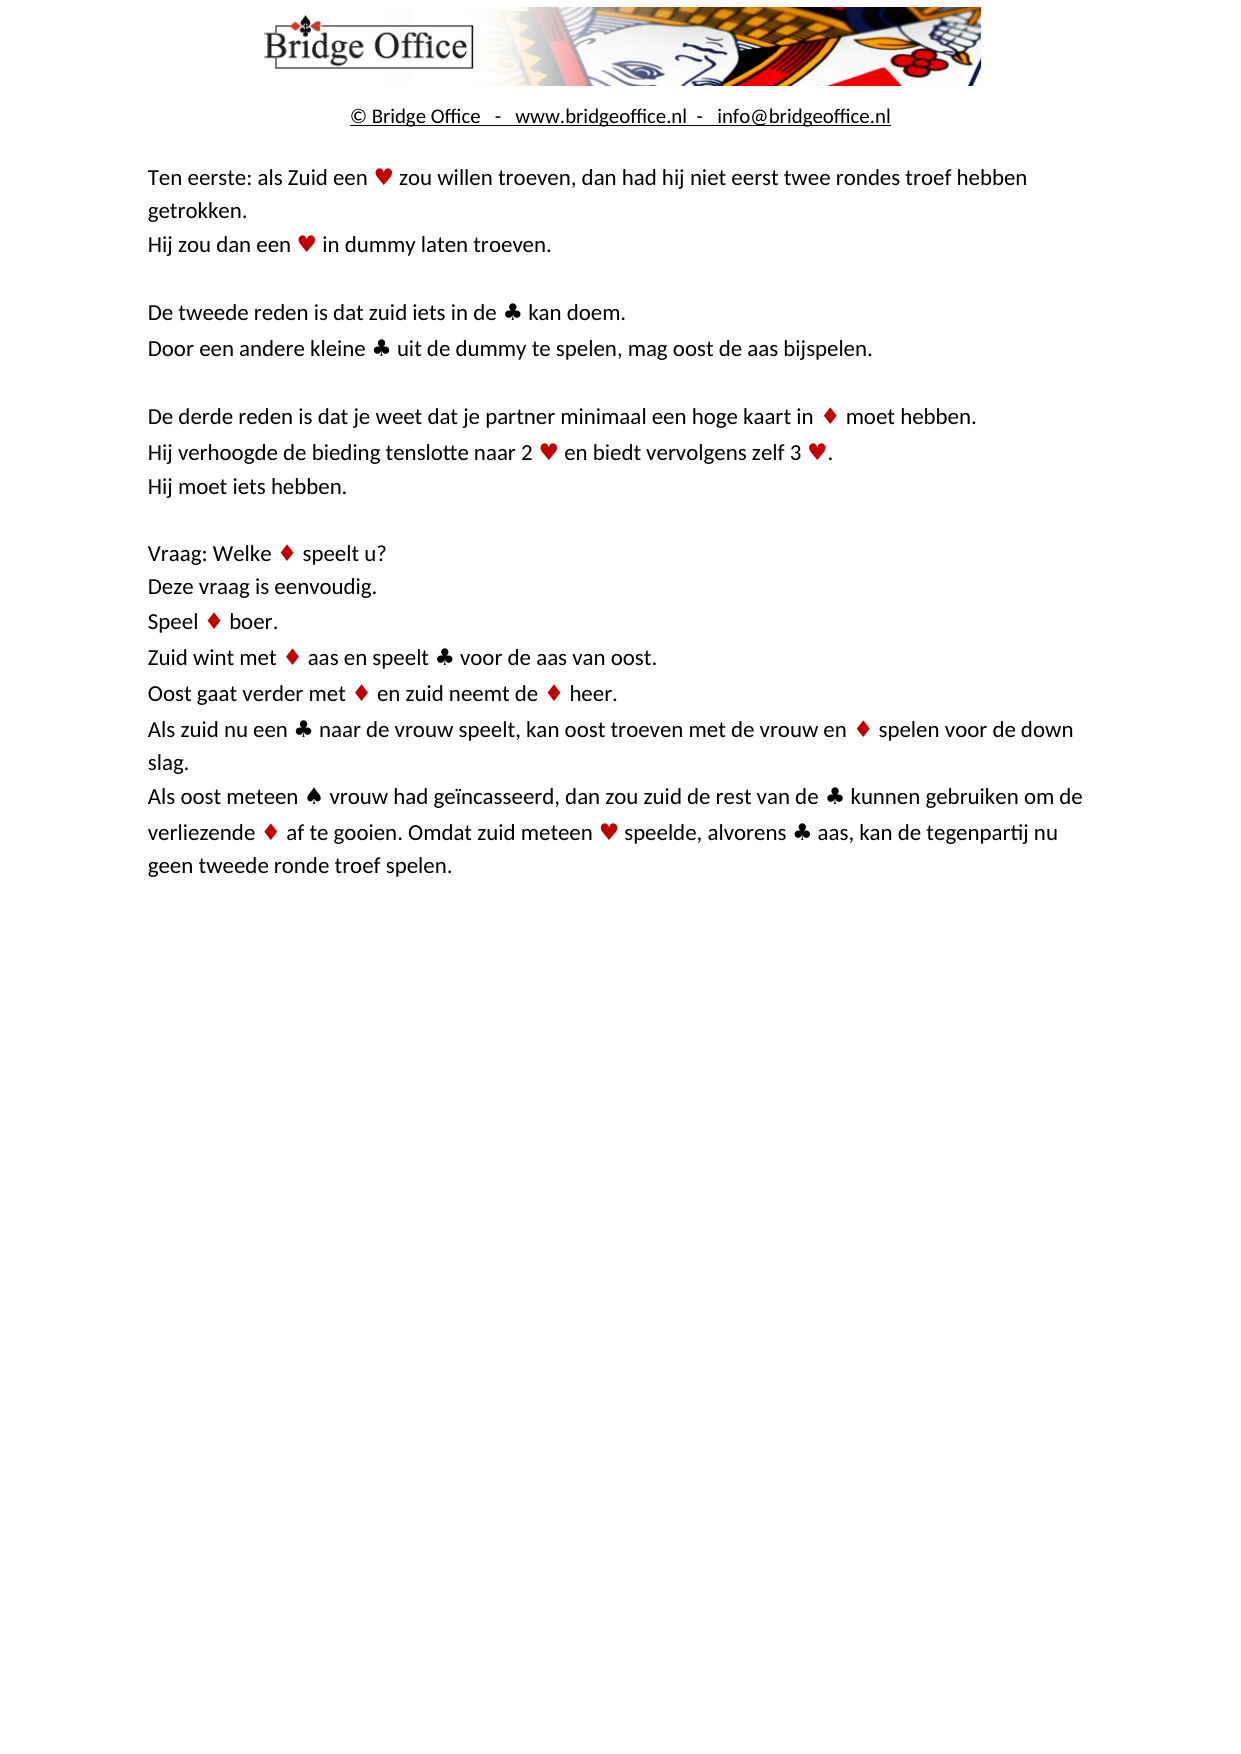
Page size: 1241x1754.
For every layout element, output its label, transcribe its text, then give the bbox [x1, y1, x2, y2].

text Speel ♦ boer. [148, 605, 1093, 636]
text De derde reden is dat je weet dat je partner minimaal een hoge kaart in ♦ moet hebben. [148, 400, 1093, 432]
text Hij verhoogde de bieding tenslotte naar 2 ♥ en biedt vervolgens zelf 3 ♥. [148, 436, 1093, 467]
text Oost gaat verder met ♦ en zuid neemt de ♦ heer. [148, 677, 1093, 708]
text Ten eerste: als Zuid een ♥ zou willen troeven, dan had hij niet eerst twee rondes troef hebben getrokken. [148, 161, 1093, 224]
text Hij moet iets hebben. [148, 472, 1093, 500]
text Als zuid nu een ♣ naar de vrouw speelt, kan oost troeven met de vrouw en ♦ spelen voor de down slag. [148, 712, 1093, 776]
text Als oost meteen ♠ vrouw had geïncasseerd, dan zou zuid de rest van de ♣ kunnen gebruiken om de verliezende ♦ af te gooien. Omdat zuid meteen ♥ speelde, alvorens ♣ aas, kan de tegenpartij nu geen tweede ronde troef spelen. [148, 780, 1093, 879]
text De tweede reden is dat zuid iets in de ♣ kan doem. [148, 296, 1093, 327]
text Deze vraag is eenvoudig. [148, 572, 1093, 601]
text Zuid wint met ♦ aas en speelt ♣ voor de aas van oost. [148, 641, 1093, 672]
text Hij zou dan een ♥ in dummy laten troeven. [148, 228, 1093, 259]
text Vraag: Welke ♦ speelt u? [148, 537, 1093, 568]
picture [237, 7, 980, 85]
text Door een andere kleine ♣ uit de dummy te spelen, mag oost de aas bijspelen. [148, 332, 1093, 363]
